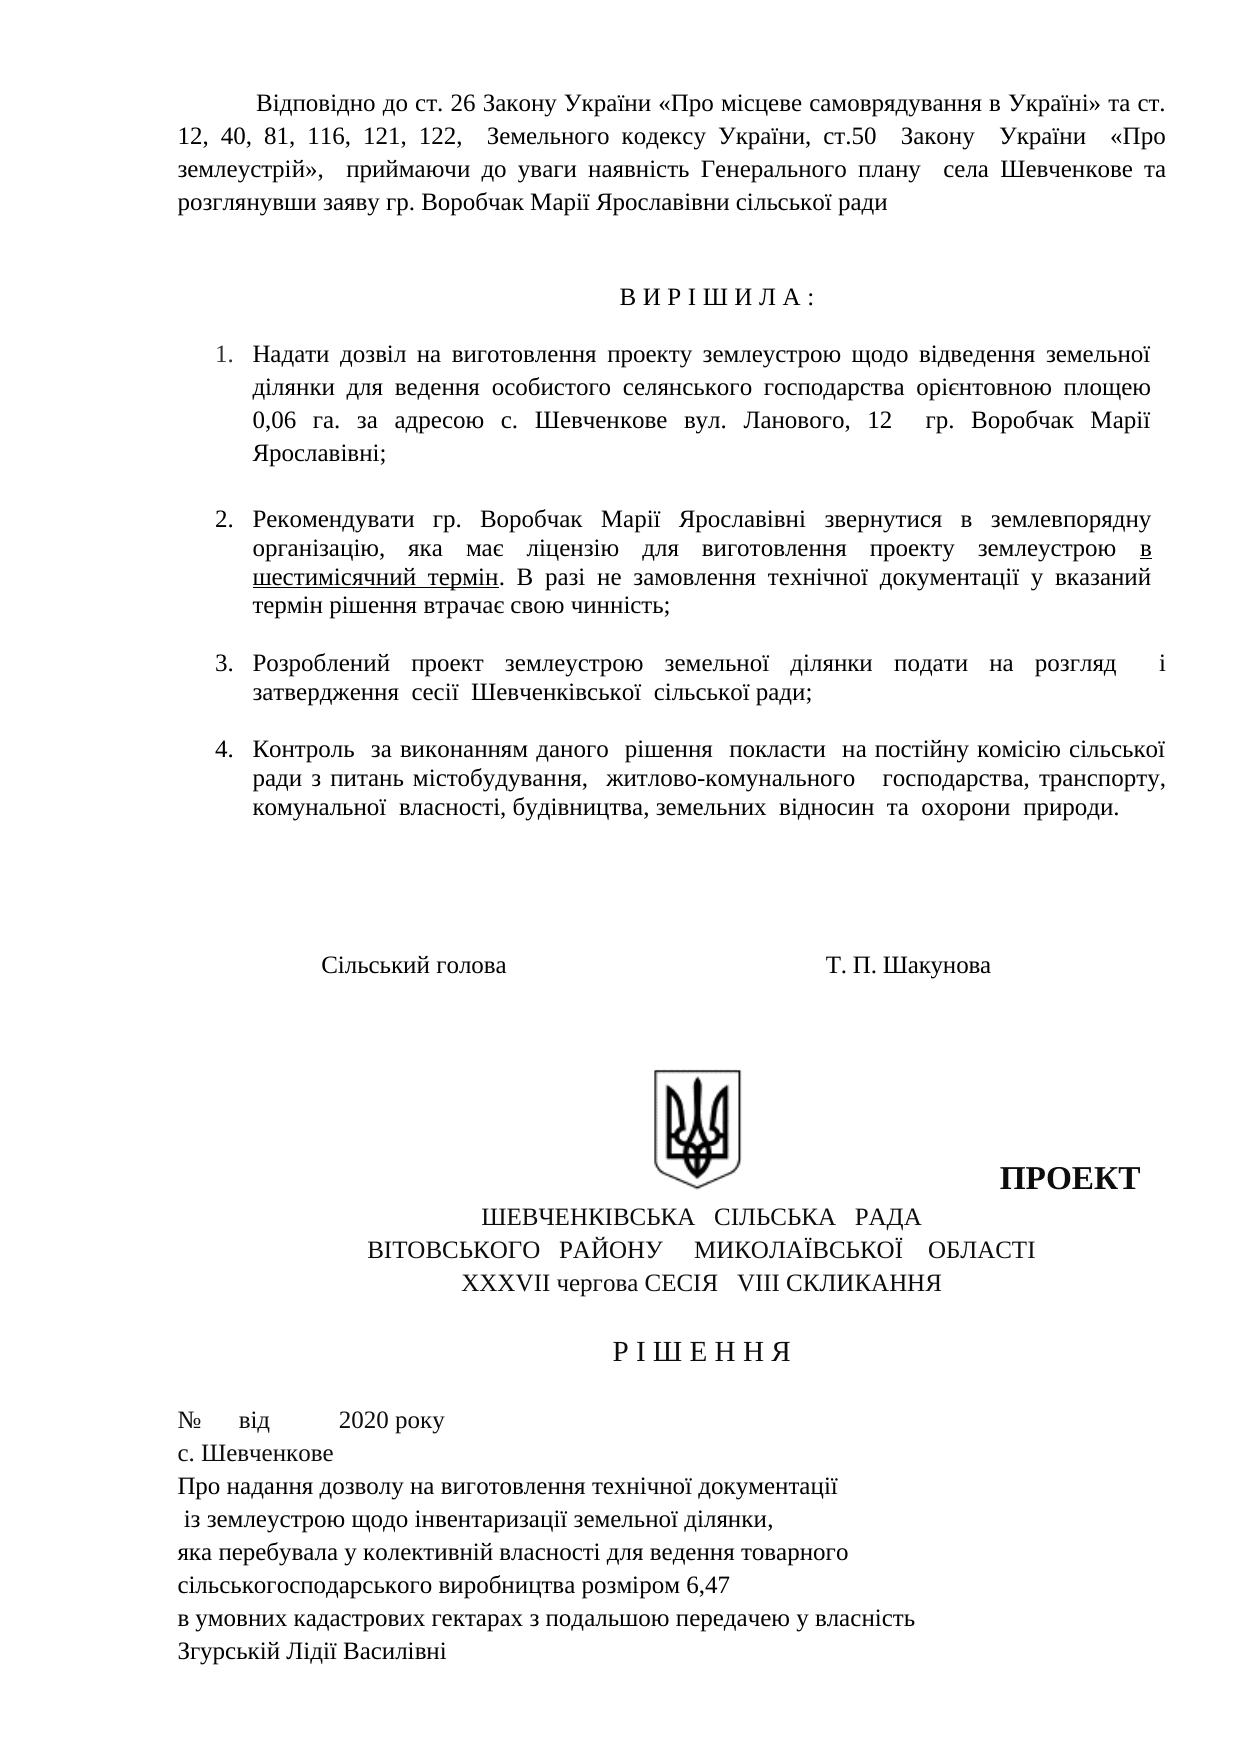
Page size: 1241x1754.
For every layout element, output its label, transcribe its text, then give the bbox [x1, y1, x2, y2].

text ШЕВЧЕНКІВСЬКА СІЛЬСЬКА РАДА ВІТОВСЬКОГО РАЙОНУ МИКОЛАЇВСЬКОЇ ОБЛАСТІ ХХХVІІ чергова СЕСІЯ VІІІ СКЛИКАННЯ [236, 1202, 1167, 1297]
text с. Шевченкове [177, 1438, 1167, 1467]
list із землеустрою щодо інвентаризації земельної ділянки, [177, 1504, 1152, 1533]
text Р І Ш Е Н Н Я [236, 1334, 1167, 1367]
text Відповідно до ст. 26 Закону України «Про місцеве самоврядування в Україні» та ст. 12, 40, 81, 116, 121, 122, Земельного кодексу України, ст.50 Закону України «Про землеустрій», приймаючи до уваги наявність Генерального плану села Шевченкове та розглянувши заяву гр. Воробчак Марії Ярославівни сільської ради [177, 88, 1167, 216]
text Сільський голова Т. П. Шакунова [215, 950, 1167, 979]
list Згурській Лідії Василівні [177, 1636, 1152, 1665]
list Надати дозвіл на виготовлення проекту землеустрою щодо відведення земельної ділянки для ведення особистого селянського господарства орієнтовною площею 0,06 га. за адресою с. Шевченкове вул. Ланового, 12 гр. Воробчак Марії Ярославівні; [215, 339, 1152, 467]
list в умовних кадастрових гектарах з подальшою передачею у власність [177, 1603, 1152, 1632]
text № від 2020 року [177, 1405, 1167, 1434]
list Контроль за виконанням даного рішення покласти на постійну комісію сільської ради з питань містобудування, житлово-комунального господарства, транспорту, комунальної власності, будівництва, земельних відносин та охорони природи. [215, 734, 1167, 821]
list Розроблений проект землеустрою земельної ділянки подати на розгляд і затвердження сесії Шевченківської сільської ради; [215, 648, 1167, 706]
list сільськогосподарського виробництва розміром 6,47 [177, 1570, 1152, 1599]
text ВИРІШИЛА: [177, 282, 1167, 311]
picture [653, 1069, 742, 1190]
list Про надання дозволу на виготовлення технічної документації [177, 1471, 1152, 1500]
list Рекомендувати гр. Воробчак Марії Ярославівні звернутися в землевпорядну організацію, яка має ліцензію для виготовлення проекту землеустрою в шестимісячний термін. В разі не замовлення технічної документації у вказаний термін рішення втрачає свою чинність; [215, 504, 1152, 619]
list яка перебувала у колективній власності для ведення товарного [177, 1537, 1152, 1566]
text ПРОЕКТ [177, 1069, 1167, 1197]
